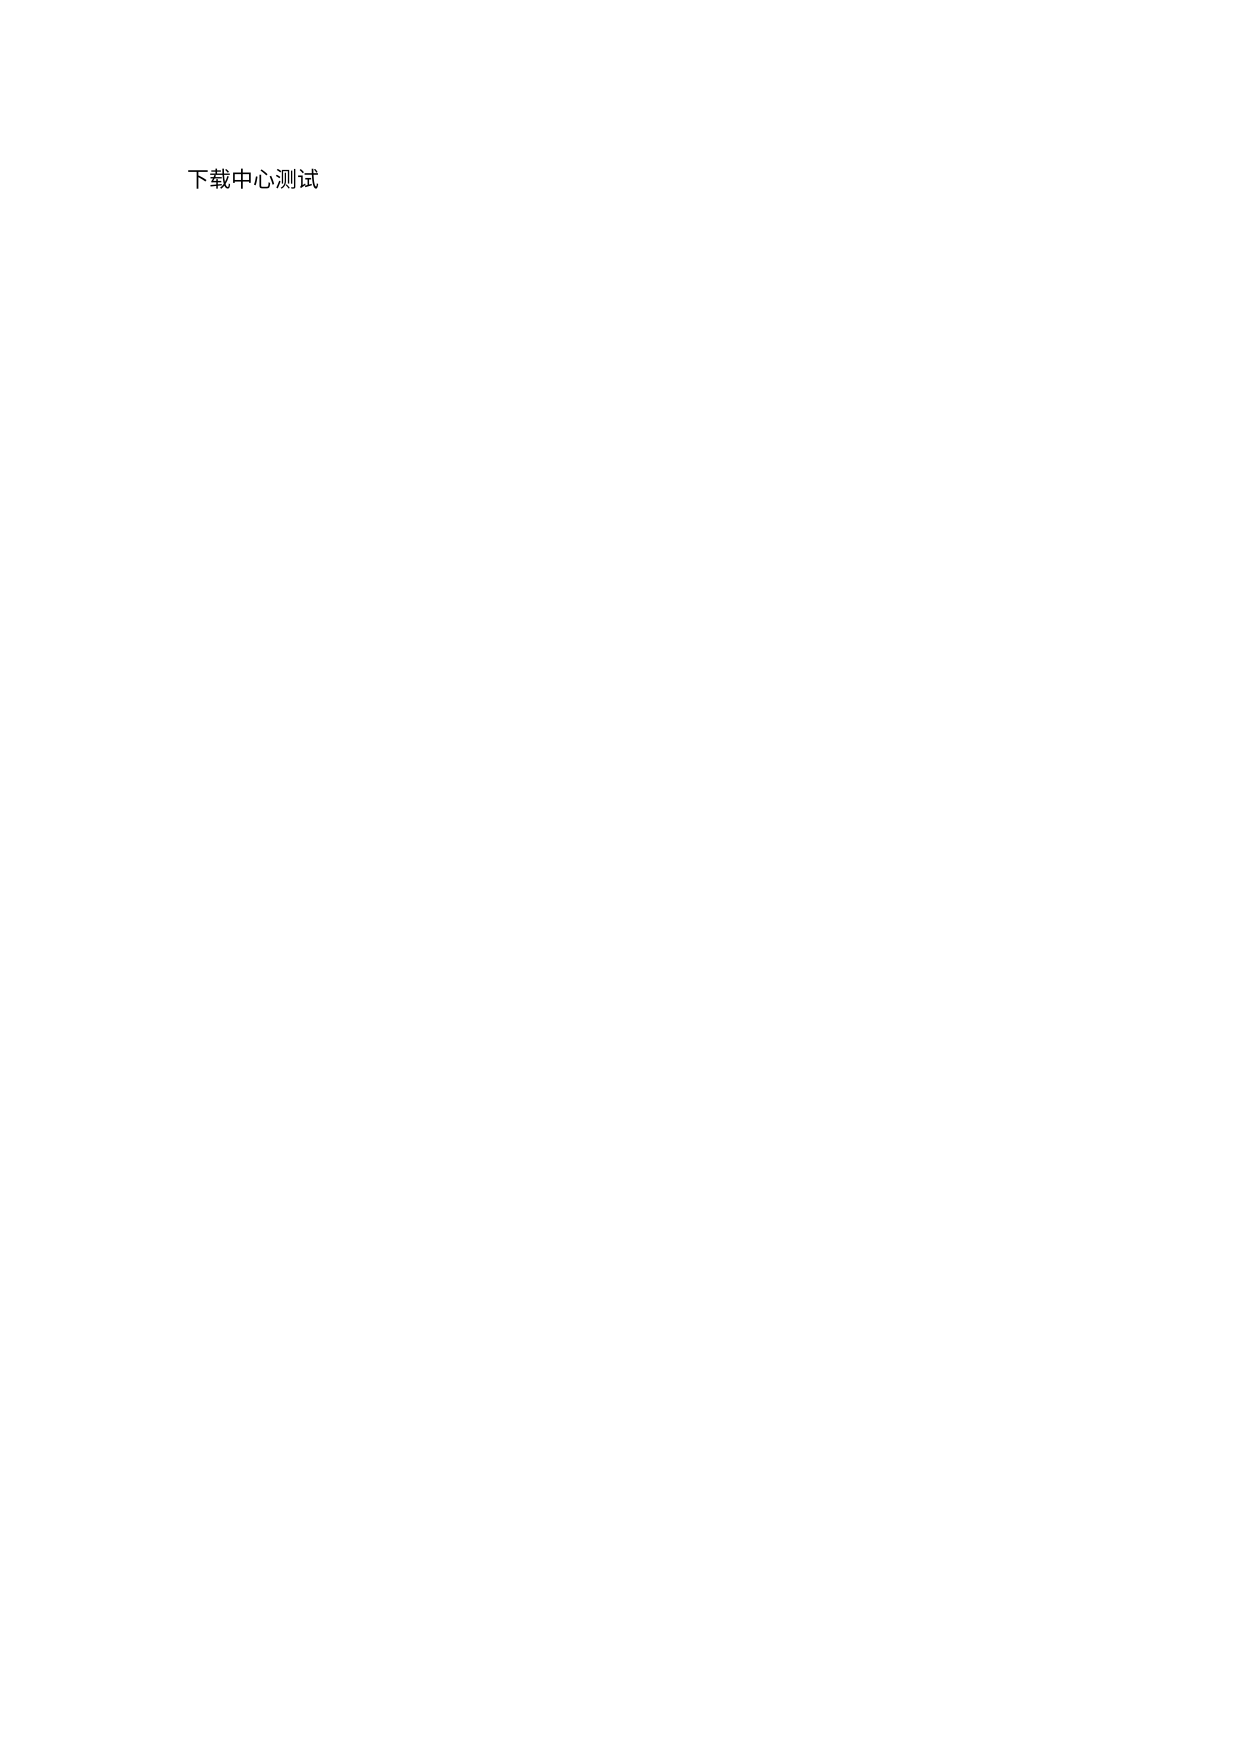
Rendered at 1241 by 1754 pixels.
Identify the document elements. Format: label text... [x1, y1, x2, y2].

text 下载中心测试 [187, 162, 1053, 194]
